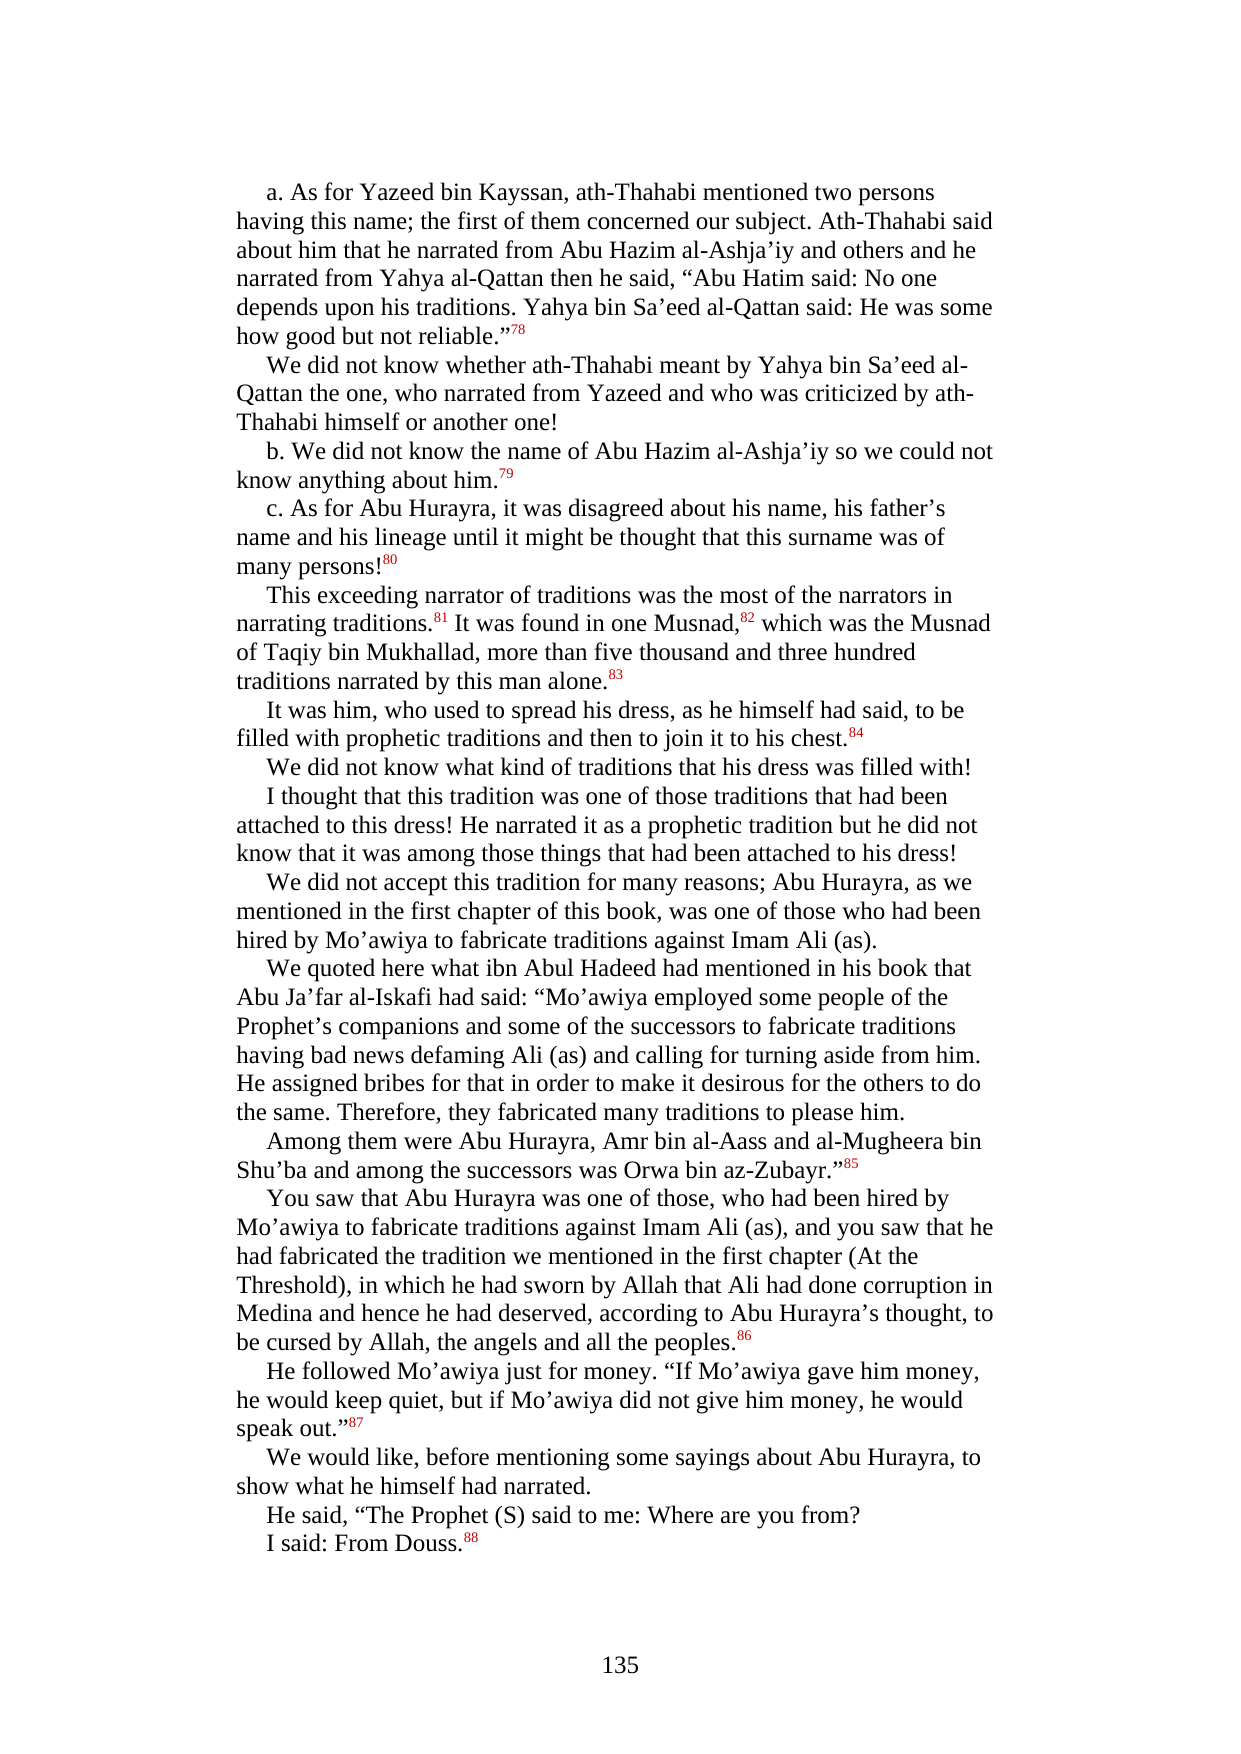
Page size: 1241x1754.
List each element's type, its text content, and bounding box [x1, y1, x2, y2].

text This exceeding narrator of traditions was the most of the narrators in narrating traditions.81 It was found in one Musnad,82 which was the Musnad of Taqiy bin Mukhallad, more than five thousand and three hundred traditions narrated by this man alone.83 [236, 580, 1004, 695]
text c. As for Abu Hurayra, it was disagreed about his name, his father’s name and his lineage until it might be thought that this surname was of many persons!80 [236, 493, 1004, 580]
text a. As for Yazeed bin Kayssan, ath-Thahabi mentioned two persons having this name; the first of them concerned our subject. Ath-Thahabi said about him that he narrated from Abu Hazim al-Ashja’iy and others and he narrated from Yahya al-Qattan then he said, “Abu Hatim said: No one depends upon his traditions. Yahya bin Sa’eed al-Qattan said: He was some how good but not reliable.”78 [236, 177, 1004, 350]
text You saw that Abu Hurayra was one of those, who had been hired by Mo’awiya to fabricate traditions against Imam Ali (as), and you saw that he had fabricated the tradition we mentioned in the first chapter (At the Threshold), in which he had sworn by Allah that Ali had done corruption in Medina and hence he had deserved, according to Abu Hurayra’s thought, to be cursed by Allah, the angels and all the peoples.86 [236, 1183, 1004, 1356]
text We would like, before mentioning some sayings about Abu Hurayra, to show what he himself had narrated. [236, 1442, 1004, 1500]
text Among them were Abu Hurayra, Amr bin al-Aass and al-Mugheera bin Shu’ba and among the successors was Orwa bin az-Zubayr.”85 [236, 1126, 1004, 1183]
text He said, “The Prophet (S) said to me: Where are you from? [236, 1500, 1004, 1528]
text It was him, who used to spread his dress, as he himself had said, to be filled with prophetic traditions and then to join it to his chest.84 [236, 695, 1004, 752]
text We quoted here what ibn Abul Hadeed had mentioned in his book that Abu Ja’far al-Iskafi had said: “Mo’awiya employed some people of the Prophet’s companions and some of the successors to fabricate traditions having bad news defaming Ali (as) and calling for turning aside from him. He assigned bribes for that in order to make it desirous for the others to do the same. Therefore, they fabricated many traditions to please him. [236, 953, 1004, 1126]
text b. We did not know the name of Abu Hazim al-Ashja’iy so we could not know anything about him.79 [236, 436, 1004, 493]
text We did not accept this tradition for many reasons; Abu Hurayra, as we mentioned in the first chapter of this book, was one of those who had been hired by Mo’awiya to fabricate traditions against Imam Ali (as). [236, 867, 1004, 953]
text I said: From Douss.88 [236, 1528, 1004, 1557]
text We did not know whether ath-Thahabi meant by Yahya bin Sa’eed al-Qattan the one, who narrated from Yazeed and who was criticized by ath-Thahabi himself or another one! [236, 350, 1004, 436]
text He followed Mo’awiya just for money. “If Mo’awiya gave him money, he would keep quiet, but if Mo’awiya did not give him money, he would speak out.”87 [236, 1356, 1004, 1442]
text I thought that this tradition was one of those traditions that had been attached to this dress! He narrated it as a prophetic tradition but he did not know that it was among those things that had been attached to his dress! [236, 781, 1004, 867]
text We did not know what kind of traditions that his dress was filled with! [236, 752, 1004, 781]
